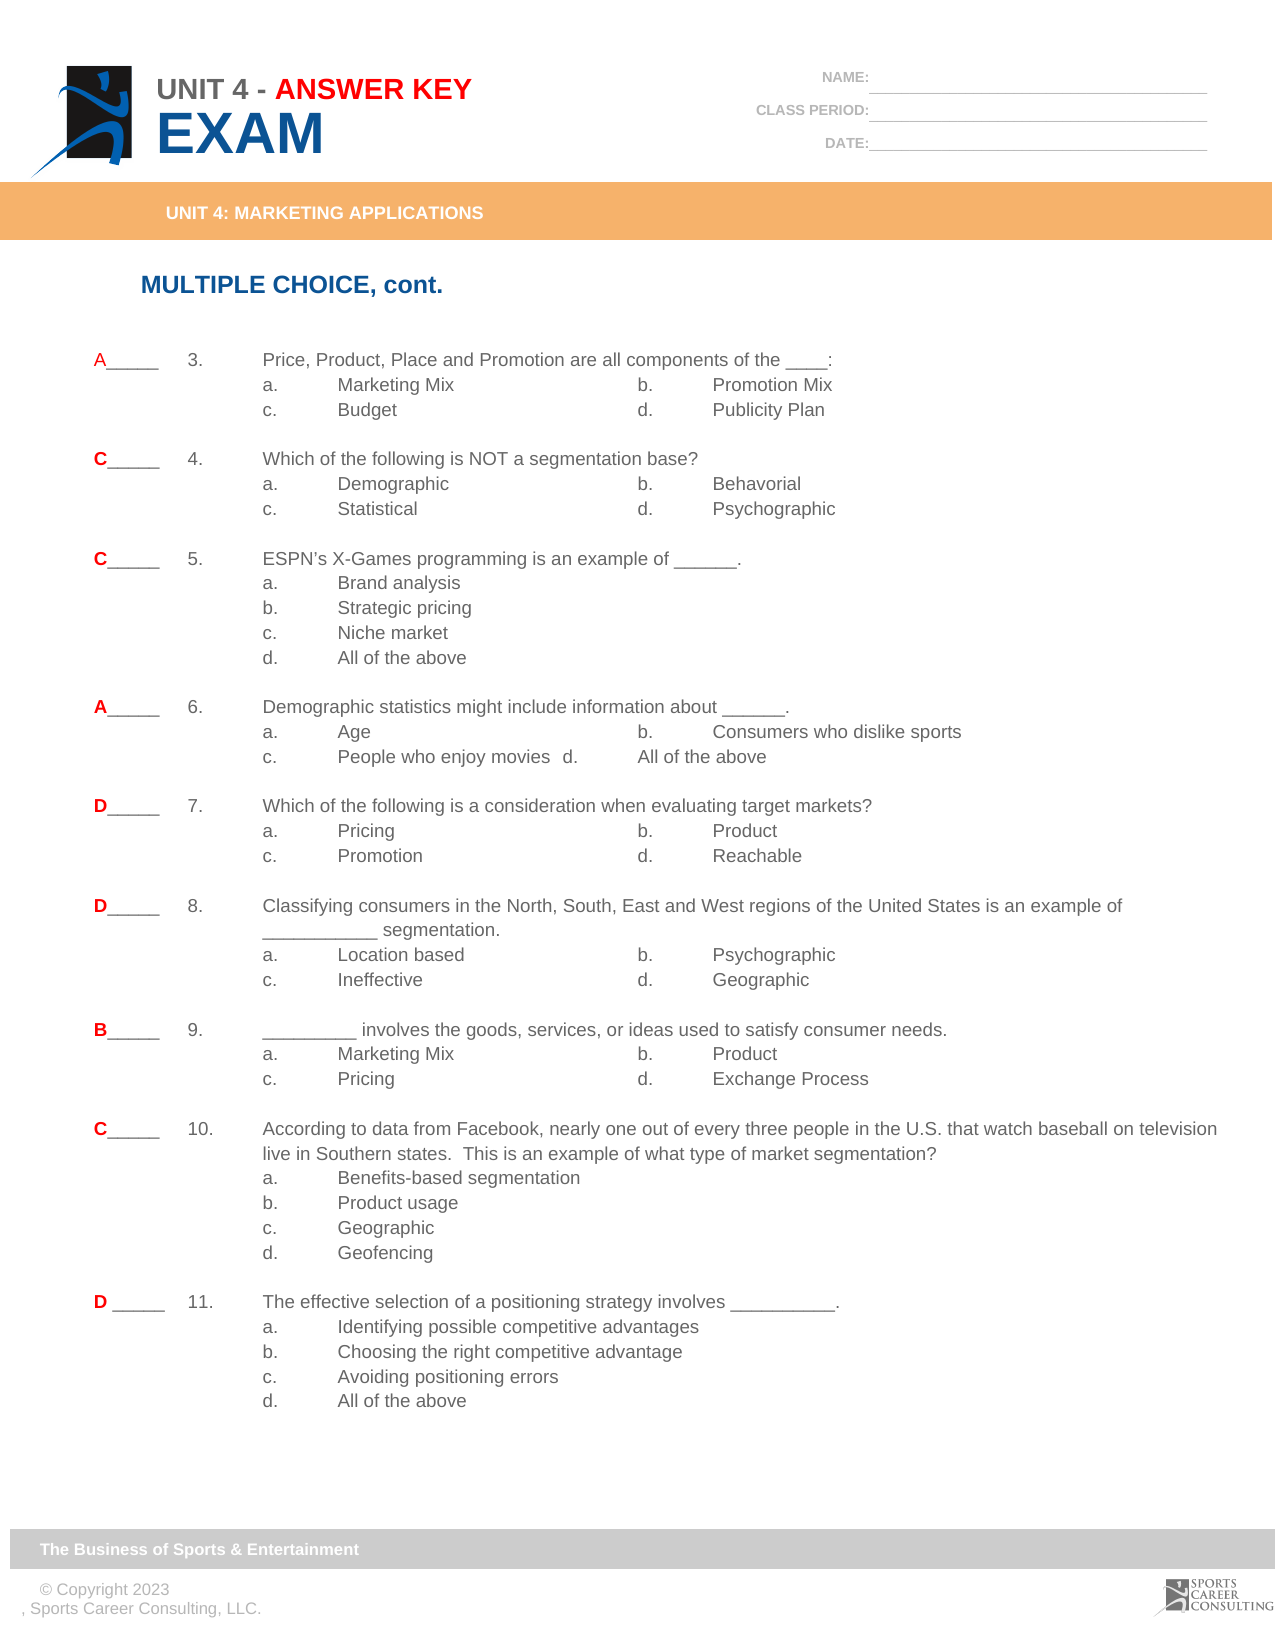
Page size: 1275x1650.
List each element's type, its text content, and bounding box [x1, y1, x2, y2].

text c. Budget d. Publicity Plan [37, 398, 1237, 420]
text A_____ 3. Price, Product, Place and Promotion are all components of the ____: [37, 349, 1237, 371]
text C_____ 5. ESPN’s X-Games programming is an example of ______. [37, 547, 1237, 569]
text c. People who enjoy movies d. All of the above [37, 746, 1237, 767]
text C_____ 10. According to data from Facebook, nearly one out of every three people in the U.S. that watch baseball on television live in Southern states. This is an example of what type of market segmentation? [37, 1117, 1237, 1164]
text a. Identifying possible competitive advantages [37, 1316, 1237, 1337]
text A_____ 6. Demographic statistics might include information about ______. [37, 696, 1237, 718]
text c. Promotion d. Reachable [37, 845, 1237, 866]
picture [1153, 1579, 1274, 1617]
text D _____ 11. The effective selection of a positioning strategy involves __________. [37, 1291, 1237, 1313]
text c. Statistical d. Psychographic [37, 498, 1237, 519]
picture [28, 63, 134, 182]
text b. Choosing the right competitive advantage [262, 1341, 1237, 1362]
text a. Demographic b. Behavorial [37, 473, 1237, 494]
text b. Strategic pricing [37, 597, 1237, 618]
text a. Marketing Mix b. Promotion Mix [37, 374, 1237, 395]
subtitle MULTIPLE CHOICE, cont. [84, 270, 1237, 299]
text c. Pricing d. Exchange Process [37, 1068, 1237, 1089]
text D_____ 8. Classifying consumers in the North, South, East and West regions of the United States is an example of ___________ segmentation. [37, 894, 1237, 941]
text a. Benefits-based segmentation [37, 1167, 1237, 1189]
text a. Brand analysis [37, 572, 1237, 594]
text b. Product usage [262, 1192, 1237, 1213]
text d. All of the above [262, 1390, 1237, 1412]
text a. Age b. Consumers who dislike sports [37, 721, 1237, 742]
text a. Marketing Mix b. Product [37, 1043, 1237, 1065]
text C_____ 4. Which of the following is NOT a segmentation base? [37, 448, 1237, 470]
text c. Geographic [37, 1217, 1237, 1238]
text c. Avoiding positioning errors [37, 1365, 1237, 1387]
text c. Ineffective d. Geographic [37, 969, 1237, 990]
text B_____ 9. _________ involves the goods, services, or ideas used to satisfy consumer needs. [37, 1018, 1237, 1040]
text a. Pricing b. Product [37, 820, 1237, 842]
text D_____ 7. Which of the following is a consideration when evaluating target markets? [37, 795, 1237, 817]
text c. Niche market [262, 622, 1237, 643]
text d. Geofencing [262, 1241, 1237, 1263]
text d. All of the above [37, 646, 1237, 668]
text a. Location based b. Psychographic [37, 944, 1237, 966]
